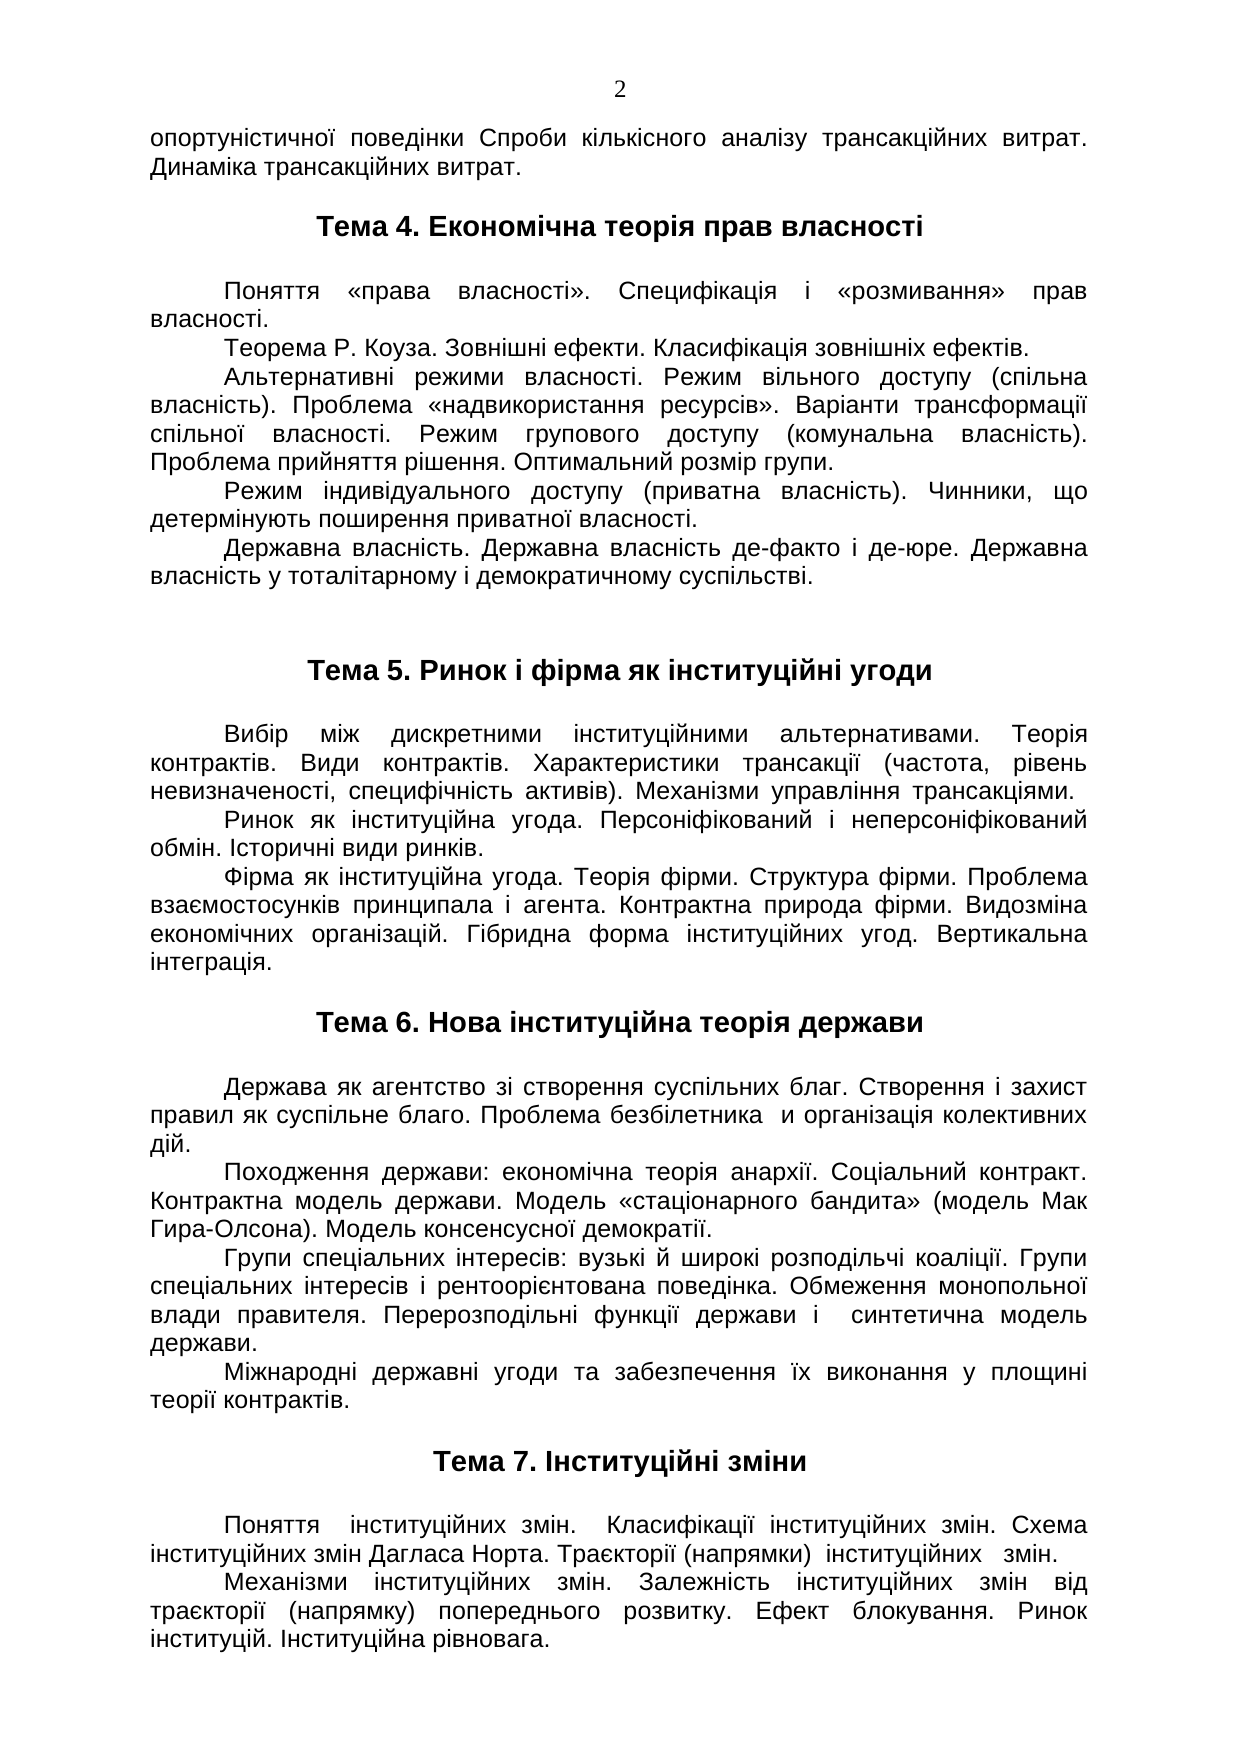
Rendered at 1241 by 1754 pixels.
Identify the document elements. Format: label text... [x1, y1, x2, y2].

text Альтернативні режими власності. Режим вільного доступу (спільна власність). Проблема «надвикористання ресурсів». Варіанти трансформації спільної власності. Режим групового доступу (комунальна власність). Проблема прийняття рішення. Оптимальний розмір групи. [150, 362, 1089, 476]
text Механізми інституційних змін. Залежність інституційних змін від траєкторії (напрямку) попереднього розвитку. Ефект блокування. Ринок інституцій. Інституційна рівновага. [150, 1568, 1089, 1653]
text Режим індивідуального доступу (приватна власність). Чинники, що детермінують поширення приватної власності. [150, 476, 1089, 533]
text Тема 5. Ринок і фірма як інституційні угоди [150, 652, 1090, 686]
text Міжнародні державні угоди та забезпечення їх виконання у площині теорії контрактів. [150, 1357, 1089, 1414]
text Походження держави: економічна теорія анархії. Соціальний контракт. Контрактна модель держави. Модель «стаціонарного бандита» (модель Мак Гира-Олсона). Модель консенсусної демократії. [150, 1158, 1089, 1243]
text Держава як агентство зі створення суспільних благ. Створення і захист правил як суспільне благо. Проблема безбілетника и організація колективних дій. [150, 1072, 1089, 1158]
text Поняття «права власності». Специфікація і «розмивання» прав власності. [150, 276, 1089, 333]
text Поняття інституційних змін. Класифікації інституційних змін. Схема інституційних змін Дагласа Норта. Траєкторії (напрямки) інституційних змін. [150, 1511, 1089, 1568]
text Групи спеціальних інтересів: вузькі й широкі розподільчі коаліції. Групи спеціальних інтересів і рентоорієнтована поведінка. Обмеження монопольної влади правителя. Перерозподільні функції держави і синтетична модель держави. [150, 1243, 1089, 1357]
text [150, 124, 1089, 181]
text Тема 6. Нова інституційна теорія держави [150, 1005, 1090, 1038]
text Вибір між дискретними інституційними альтернативами. Теорія контрактів. Види контрактів. Характеристики трансакції (частота, рівень невизначеності, специфічність активів). Механізми управління трансакціями. Ринок як інституційна угода. Персоніфікований і неперсоніфікований обмін. Історичні види ринків. [150, 719, 1089, 862]
text Державна власність. Державна власність де-факто і де-юре. Державна власність у тоталітарному і демократичному суспільстві. [150, 533, 1089, 590]
text Фірма як інституційна угода. Теорія фірми. Структура фірми. Проблема взаємостосунків принципала і агента. Контрактна природа фірми. Видозміна економічних організацій. Гібридна форма інституційних угод. Вертикальна інтеграція. [150, 862, 1089, 976]
text Тема 4. Економічна теорія прав власності [150, 209, 1090, 243]
text Тема 7. Інституційні зміни [150, 1443, 1090, 1477]
text Теорема Р. Коуза. Зовнішні ефекти. Класифікація зовнішніх ефектів. [150, 333, 1089, 362]
